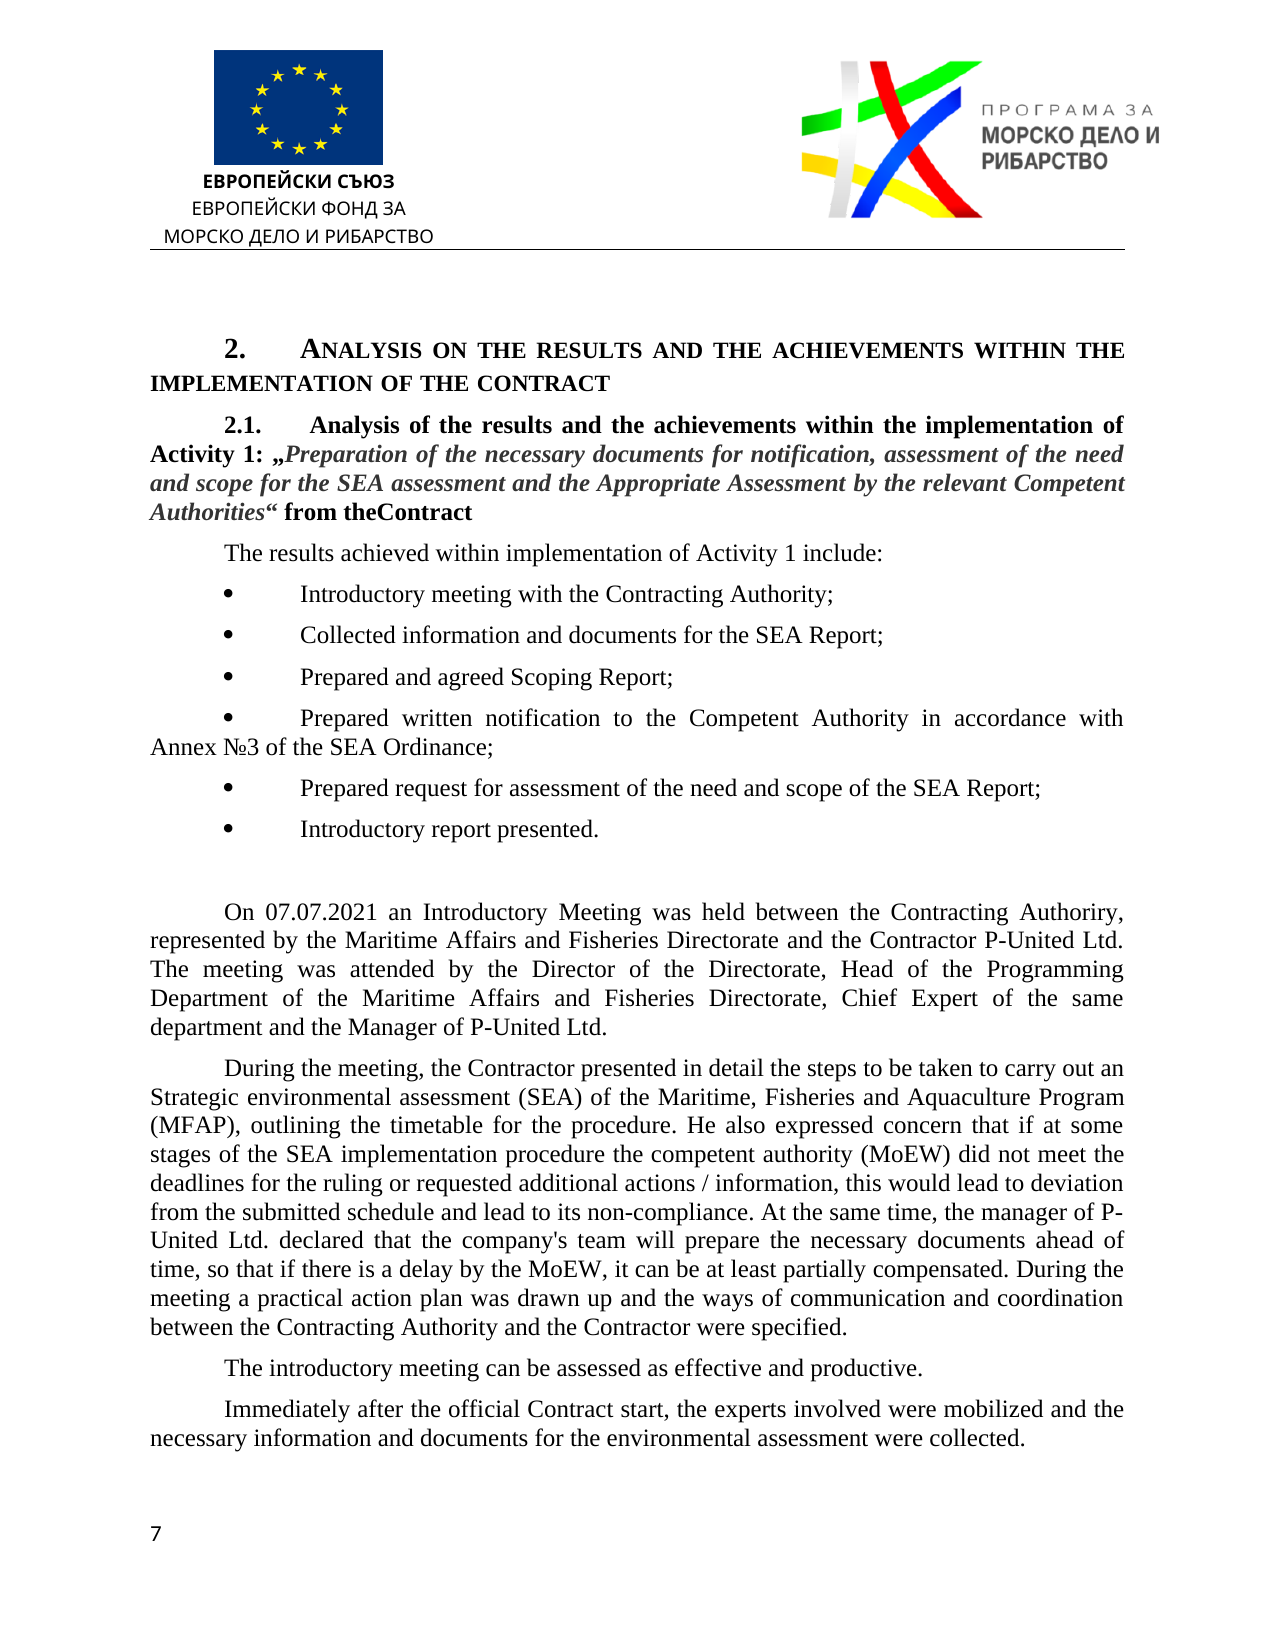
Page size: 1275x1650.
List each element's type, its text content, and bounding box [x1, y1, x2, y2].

list Prepared and agreed Scoping Report; [150, 662, 1125, 691]
picture [797, 57, 1162, 220]
text The results achieved within implementation of Activity 1 include: [150, 538, 1125, 567]
list Prepared request for assessment of the need and scope of the SEA Report; [150, 773, 1125, 802]
list Collected information and documents for the SEA Report; [150, 621, 1125, 649]
text During the meeting, the Contractor presented in detail the steps to be taken to carry out an Strategic environmental assessment (SEA) of the Maritime, Fisheries and Aquaculture Program (MFAP), outlining the timetable for the procedure. He also expressed concern that if at some stages of the SEA implementation procedure the competent authority (MoEW) did not meet the deadlines for the ruling or requested additional actions / information, this would lead to deviation from the submitted schedule and lead to its non-compliance. At the same time, the manager of P-United Ltd. declared that the company's team will prepare the necessary documents ahead of time, so that if there is a delay by the MoEW, it can be at least partially compensated. During the meeting a practical action plan was drawn up and the ways of communication and coordination between the Contracting Authority and the Contractor were specified. [150, 1053, 1125, 1341]
subtitle Analysis on the results and the achievements within the implementation of the contract [150, 331, 1125, 398]
list Prepared written notification to the Competent Authority in accordance with Annex №3 of the SEA Ordinance; [150, 703, 1125, 761]
list Introductory report presented. [150, 814, 1125, 843]
subtitle Analysis of the results and the achievements within the implementation of Activity 1: „Preparation of the necessary documents for notification, assessment of the need and scope for the SEA assessment and the Appropriate Assessment by the relevant Competent Authorities“ from theContract [150, 411, 1125, 526]
text The introductory meeting can be assessed as effective and productive. [150, 1353, 1125, 1382]
text On 07.07.2021 an Introductory Meeting was held between the Contracting Authoriry, represented by the Maritime Affairs and Fisheries Directorate and the Contractor P-United Ltd. The meeting was attended by the Director of the Directorate, Head of the Programming Department of the Maritime Affairs and Fisheries Directorate, Chief Expert of the same department and the Manager of P-United Ltd. [150, 897, 1125, 1041]
text Immediately after the official Contract start, the experts involved were mobilized and the necessary information and documents for the environmental assessment were collected. [150, 1394, 1125, 1452]
list Introductory meeting with the Contracting Authority; [150, 579, 1125, 608]
